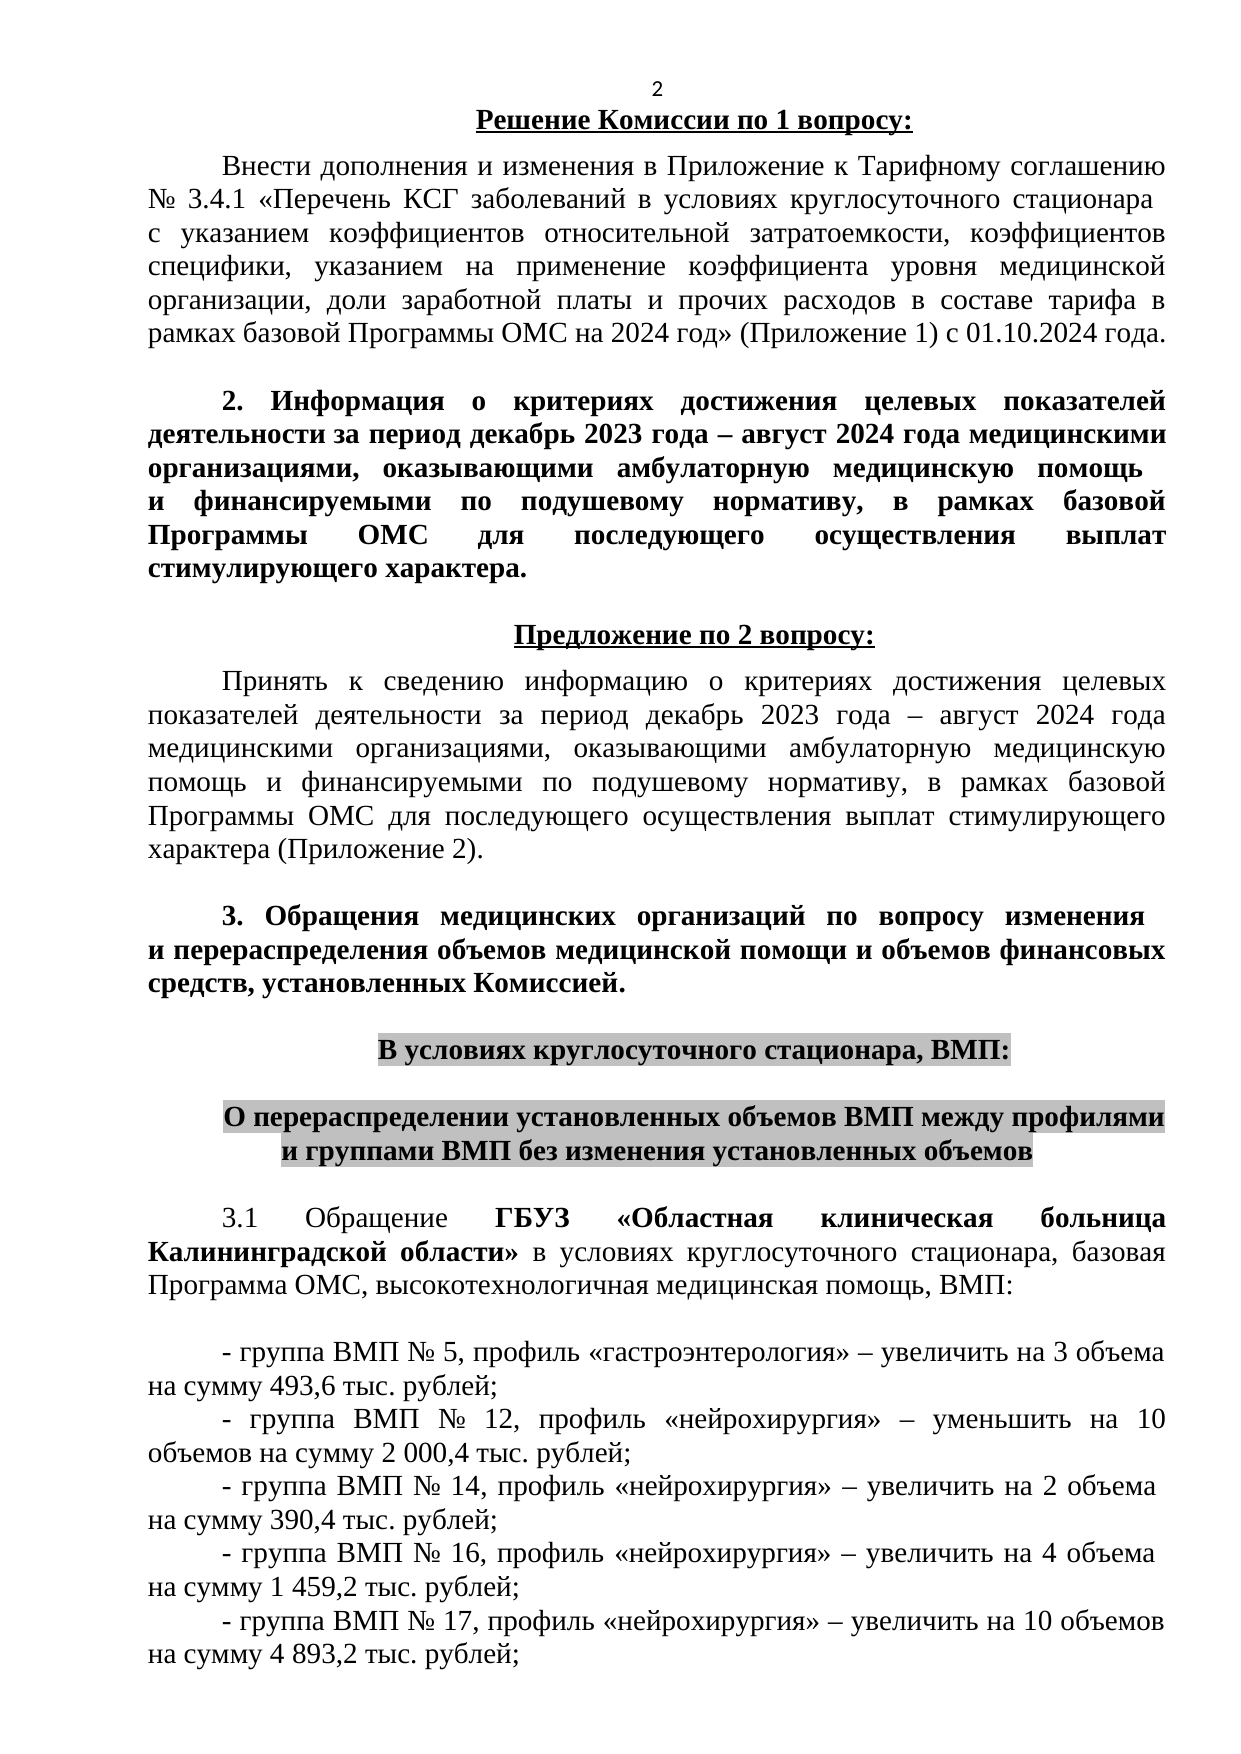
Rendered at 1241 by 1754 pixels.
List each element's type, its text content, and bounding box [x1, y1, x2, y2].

text - группа ВМП № 16, профиль «нейрохирургия» – увеличить на 4 объема на сумму 1 459,2 тыс. рублей; [148, 1536, 1167, 1603]
text О перераспределении установленных объемов ВМП между профилями и группами ВМП без изменения установленных объемов [148, 1099, 1167, 1167]
text - группа ВМП № 5, профиль «гастроэнтерология» – увеличить на 3 объема на сумму 493,6 тыс. рублей; [148, 1334, 1167, 1401]
text Предложение по 2 вопросу: [148, 617, 1167, 651]
text - группа ВМП № 12, профиль «нейрохирургия» – уменьшить на 10 объемов на сумму 2 000,4 тыс. рублей; [148, 1401, 1167, 1468]
text 2. Информация о критериях достижения целевых показателей деятельности за период декабрь 2023 года – август 2024 года медицинскими организациями, оказывающими амбулаторную медицинскую помощь и финансируемыми по подушевому нормативу, в рамках базовой Программы ОМС для последующего осуществления выплат стимулирующего характера. [148, 383, 1167, 584]
text 3. Обращения медицинских организаций по вопросу изменения и перераспределения объемов медицинской помощи и объемов финансовых средств, установленных Комиссией. [148, 898, 1167, 999]
text - группа ВМП № 17, профиль «нейрохирургия» – увеличить на 10 объемов на сумму 4 893,2 тыс. рублей; [148, 1603, 1167, 1670]
text Внести дополнения и изменения в Приложение к Тарифному соглашению № 3.4.1 «Перечень КСГ заболеваний в условиях круглосуточного стационара с указанием коэффициентов относительной затратоемкости, коэффициентов специфики, указанием на применение коэффициента уровня медицинской организации, доли заработной платы и прочих расходов в составе тарифа в рамках базовой Программы ОМС на 2024 год» (Приложение 1) с 01.10.2024 года. [148, 148, 1167, 349]
text Принять к сведению информацию о критериях достижения целевых показателей деятельности за период декабрь 2023 года – август 2024 года медицинскими организациями, оказывающими амбулаторную медицинскую помощь и финансируемыми по подушевому нормативу, в рамках базовой Программы ОМС для последующего осуществления выплат стимулирующего характера (Приложение 2). [148, 663, 1167, 865]
text Решение Комиссии по 1 вопросу: [148, 102, 1167, 135]
text - группа ВМП № 14, профиль «нейрохирургия» – увеличить на 2 объема на сумму 390,4 тыс. рублей; [148, 1468, 1167, 1536]
text В условиях круглосуточного стационара, ВМП: [148, 1032, 1167, 1066]
text 3.1 Обращение ГБУЗ «Областная клиническая больница Калининградской области» в условиях круглосуточного стационара, базовая Программа ОМС, высокотехнологичная медицинская помощь, ВМП: [148, 1200, 1167, 1301]
